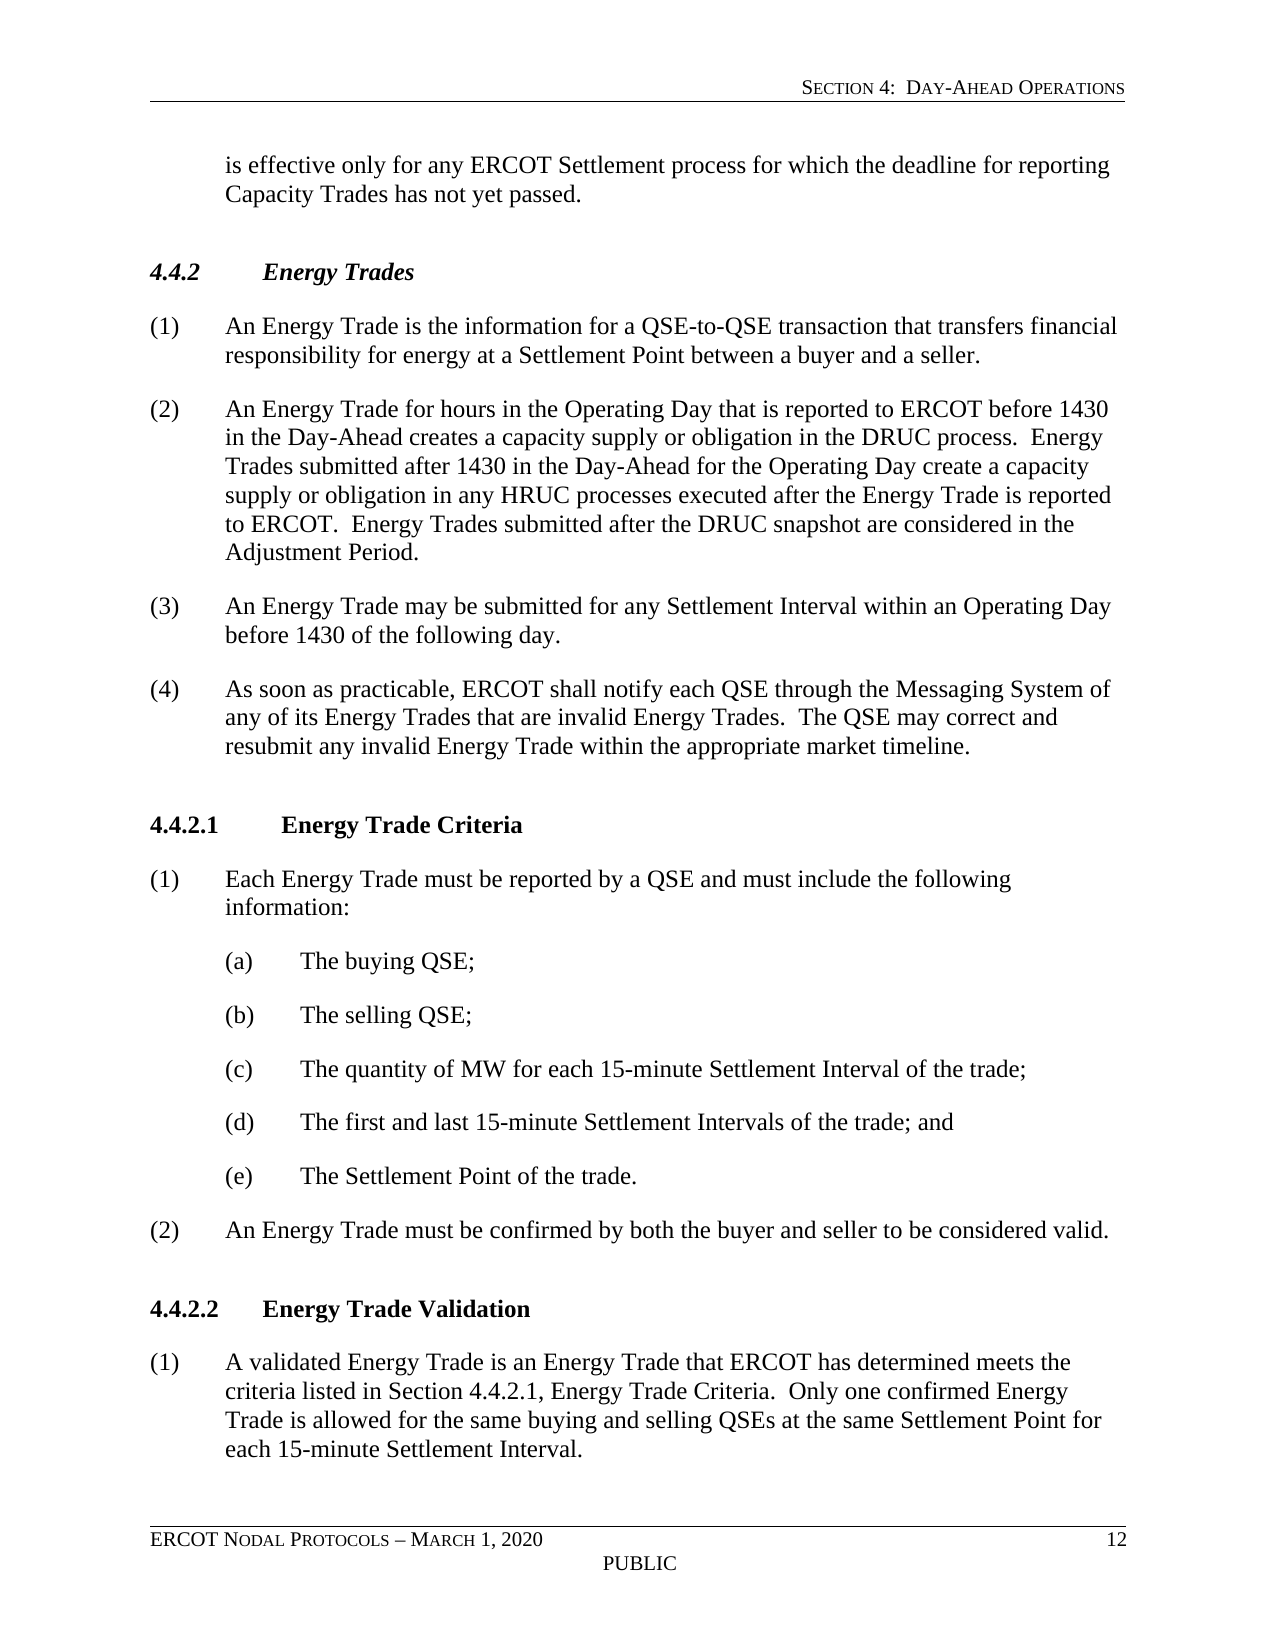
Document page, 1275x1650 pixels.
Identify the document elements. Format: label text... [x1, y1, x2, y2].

text (4) As soon as practicable, ERCOT shall notify each QSE through the Messaging System of any of its Energy Trades that are invalid Energy Trades. The QSE may correct and resubmit any invalid Energy Trade within the appropriate market timeline. [150, 674, 1125, 760]
list (a) The buying QSE; [225, 946, 1125, 975]
list (d) The first and last 15-minute Settlement Intervals of the trade; and [225, 1107, 1125, 1136]
list (c) The quantity of MW for each 15-minute Settlement Interval of the trade; [225, 1054, 1125, 1082]
text (1) A validated Energy Trade is an Energy Trade that ERCOT has determined meets the criteria listed in Section 4.4.2.1, Energy Trade Criteria. Only one confirmed Energy Trade is allowed for the same buying and selling QSEs at the same Settlement Point for each 15-minute Settlement Interval. [150, 1347, 1125, 1462]
list (b) The selling QSE; [225, 1000, 1125, 1029]
text 4.4.2.2 Energy Trade Validation [150, 1294, 1125, 1322]
text (3) An Energy Trade may be submitted for any Settlement Interval within an Operating Day before 1430 of the following day. [150, 591, 1125, 649]
text 4.4.2 Energy Trades [150, 257, 1125, 286]
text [150, 150, 1125, 207]
text (1) Each Energy Trade must be reported by a QSE and must include the following information: [150, 864, 1125, 921]
text (1) An Energy Trade is the information for a QSE-to-QSE transaction that transfers financial responsibility for energy at a Settlement Point between a buyer and a seller. [150, 311, 1125, 369]
text 4.4.2.1 Energy Trade Criteria [150, 810, 1125, 839]
text (2) An Energy Trade for hours in the Operating Day that is reported to ERCOT before 1430 in the Day-Ahead creates a capacity supply or obligation in the DRUC process. Energy Trades submitted after 1430 in the Day-Ahead for the Operating Day create a capacity supply or obligation in any HRUC processes executed after the Energy Trade is reported to ERCOT. Energy Trades submitted after the DRUC snapshot are considered in the Adjustment Period. [150, 394, 1125, 566]
list (e) The Settlement Point of the trade. [225, 1161, 1125, 1190]
text (2) An Energy Trade must be confirmed by both the buyer and seller to be considered valid. [150, 1215, 1125, 1244]
